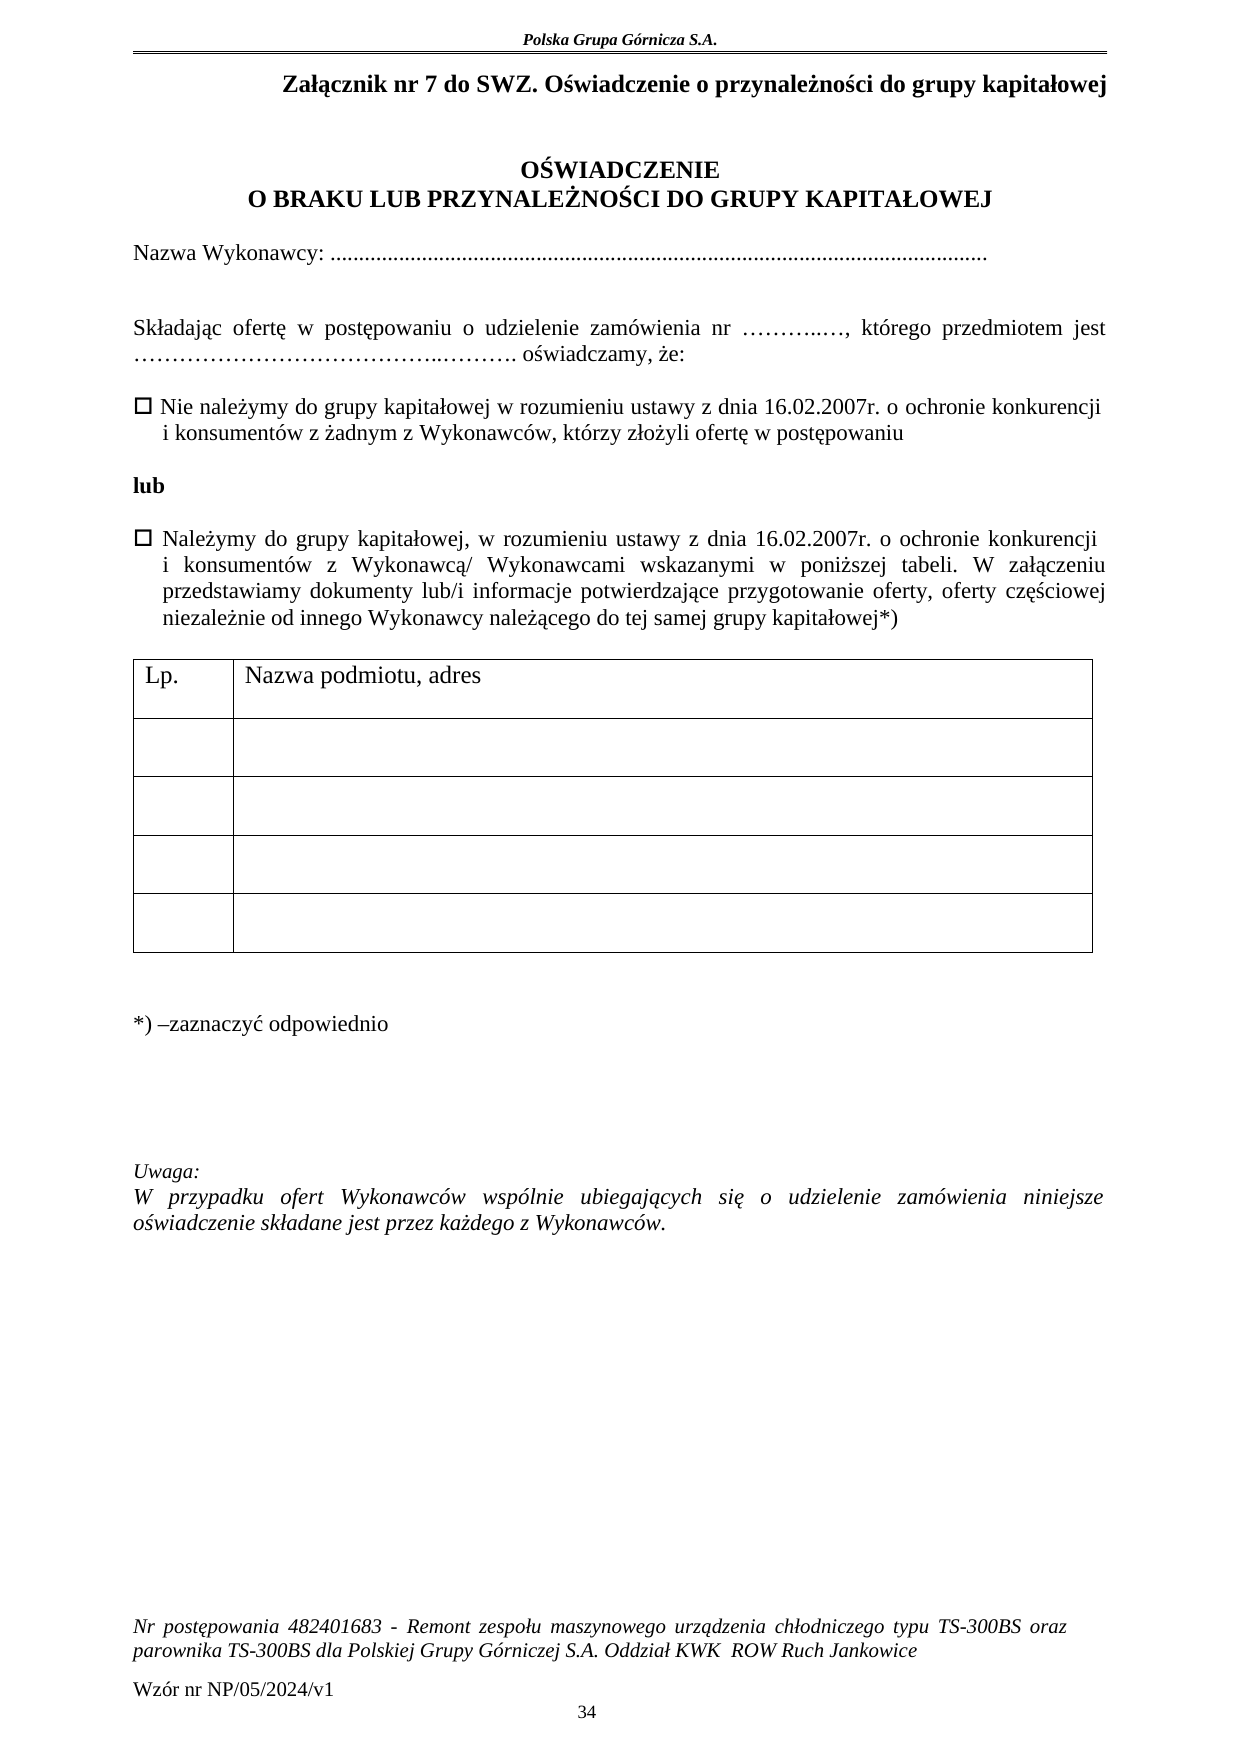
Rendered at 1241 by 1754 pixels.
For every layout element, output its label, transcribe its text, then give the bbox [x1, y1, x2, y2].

text Nazwa Wykonawcy: ................................................................................................................... [133, 239, 1107, 266]
table_header Lp. [134, 660, 233, 717]
table_cell [134, 836, 233, 893]
text Nie należymy do grupy kapitałowej w rozumieniu ustawy z dnia 16.02.2007r. o ochronie konkurencji i konsumentów z żadnym z Wykonawców, którzy złożyli ofertę w postępowaniu [133, 393, 1107, 446]
table_cell [234, 894, 1092, 952]
table_cell [134, 894, 233, 952]
text Należymy do grupy kapitałowej, w rozumieniu ustawy z dnia 16.02.2007r. o ochronie konkurencji i konsumentów z Wykonawcą/ Wykonawcami wskazanymi w poniższej tabeli. W załączeniu przedstawiamy dokumenty lub/i informacje potwierdzające przygotowanie oferty, oferty częściowej niezależnie od innego Wykonawcy należącego do tej samej grupy kapitałowej*) [133, 525, 1107, 630]
table_header Nazwa podmiotu, adres [234, 660, 1092, 717]
text Uwaga: [133, 1159, 1107, 1183]
table_cell [134, 777, 233, 834]
text Załącznik nr 7 do SWZ. Oświadczenie o przynależności do grupy kapitałowej [133, 69, 1107, 98]
table_cell [234, 719, 1092, 776]
text *) –zaznaczyć odpowiednio [133, 1010, 1107, 1036]
text O BRAKU LUB PRZYNALEŻNOŚCI DO GRUPY KAPITAŁOWEJ [133, 184, 1107, 213]
text lub [133, 472, 1107, 498]
text OŚWIADCZENIE [133, 156, 1107, 184]
text W przypadku ofert Wykonawców wspólnie ubiegających się o udzielenie zamówienia niniejsze oświadczenie składane jest przez każdego z Wykonawców. [133, 1183, 1107, 1236]
text Składając ofertę w postępowaniu o udzielenie zamówienia nr ………..…, którego przedmiotem jest …………………………………..………. oświadczamy, że: [133, 314, 1107, 367]
table_cell [234, 836, 1092, 893]
table_cell [134, 719, 233, 776]
table_cell [234, 777, 1092, 834]
